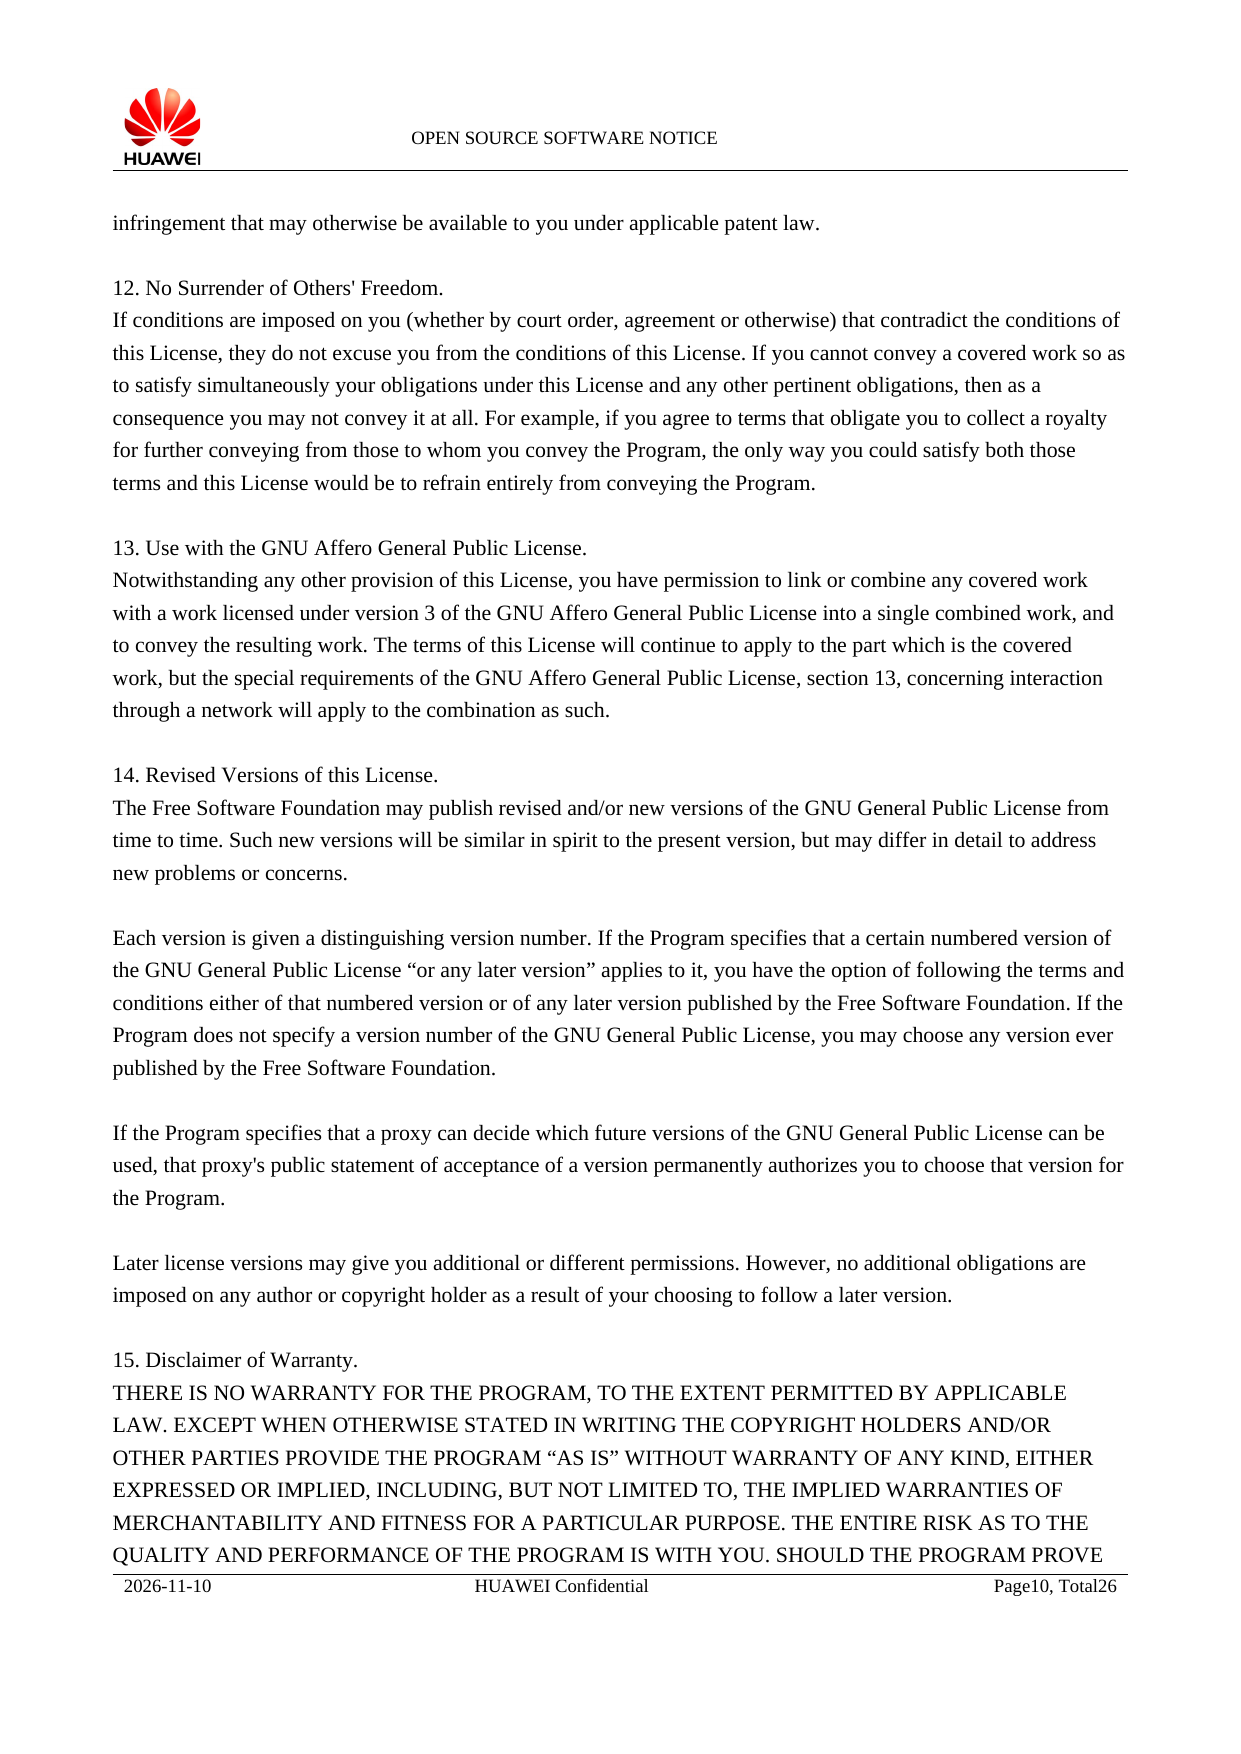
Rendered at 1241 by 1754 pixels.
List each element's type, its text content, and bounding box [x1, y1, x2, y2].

picture [124, 88, 201, 165]
